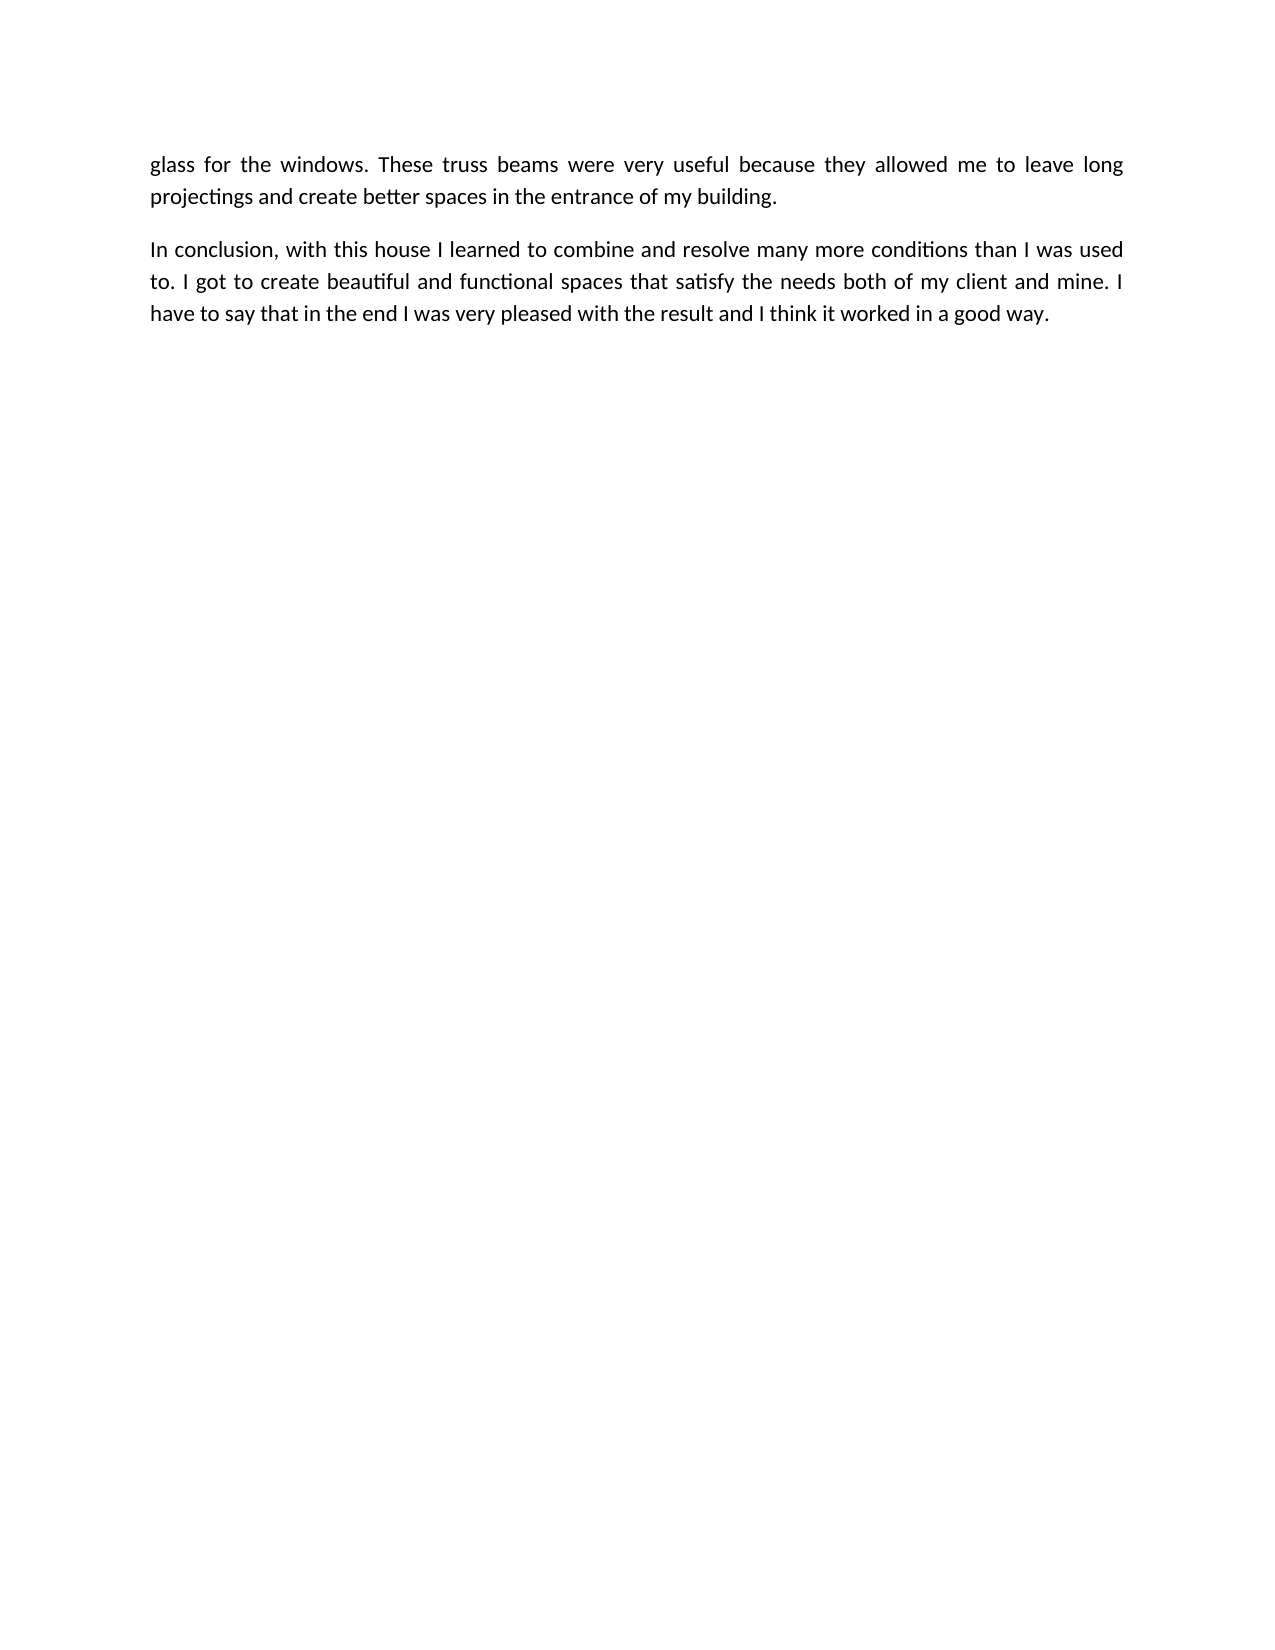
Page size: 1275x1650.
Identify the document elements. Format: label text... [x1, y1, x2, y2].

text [150, 150, 1125, 210]
text In conclusion, with this house I learned to combine and resolve many more conditions than I was used to. I got to create beautiful and functional spaces that satisfy the needs both of my client and mine. I have to say that in the end I was very pleased with the result and I think it worked in a good way. [150, 235, 1125, 328]
